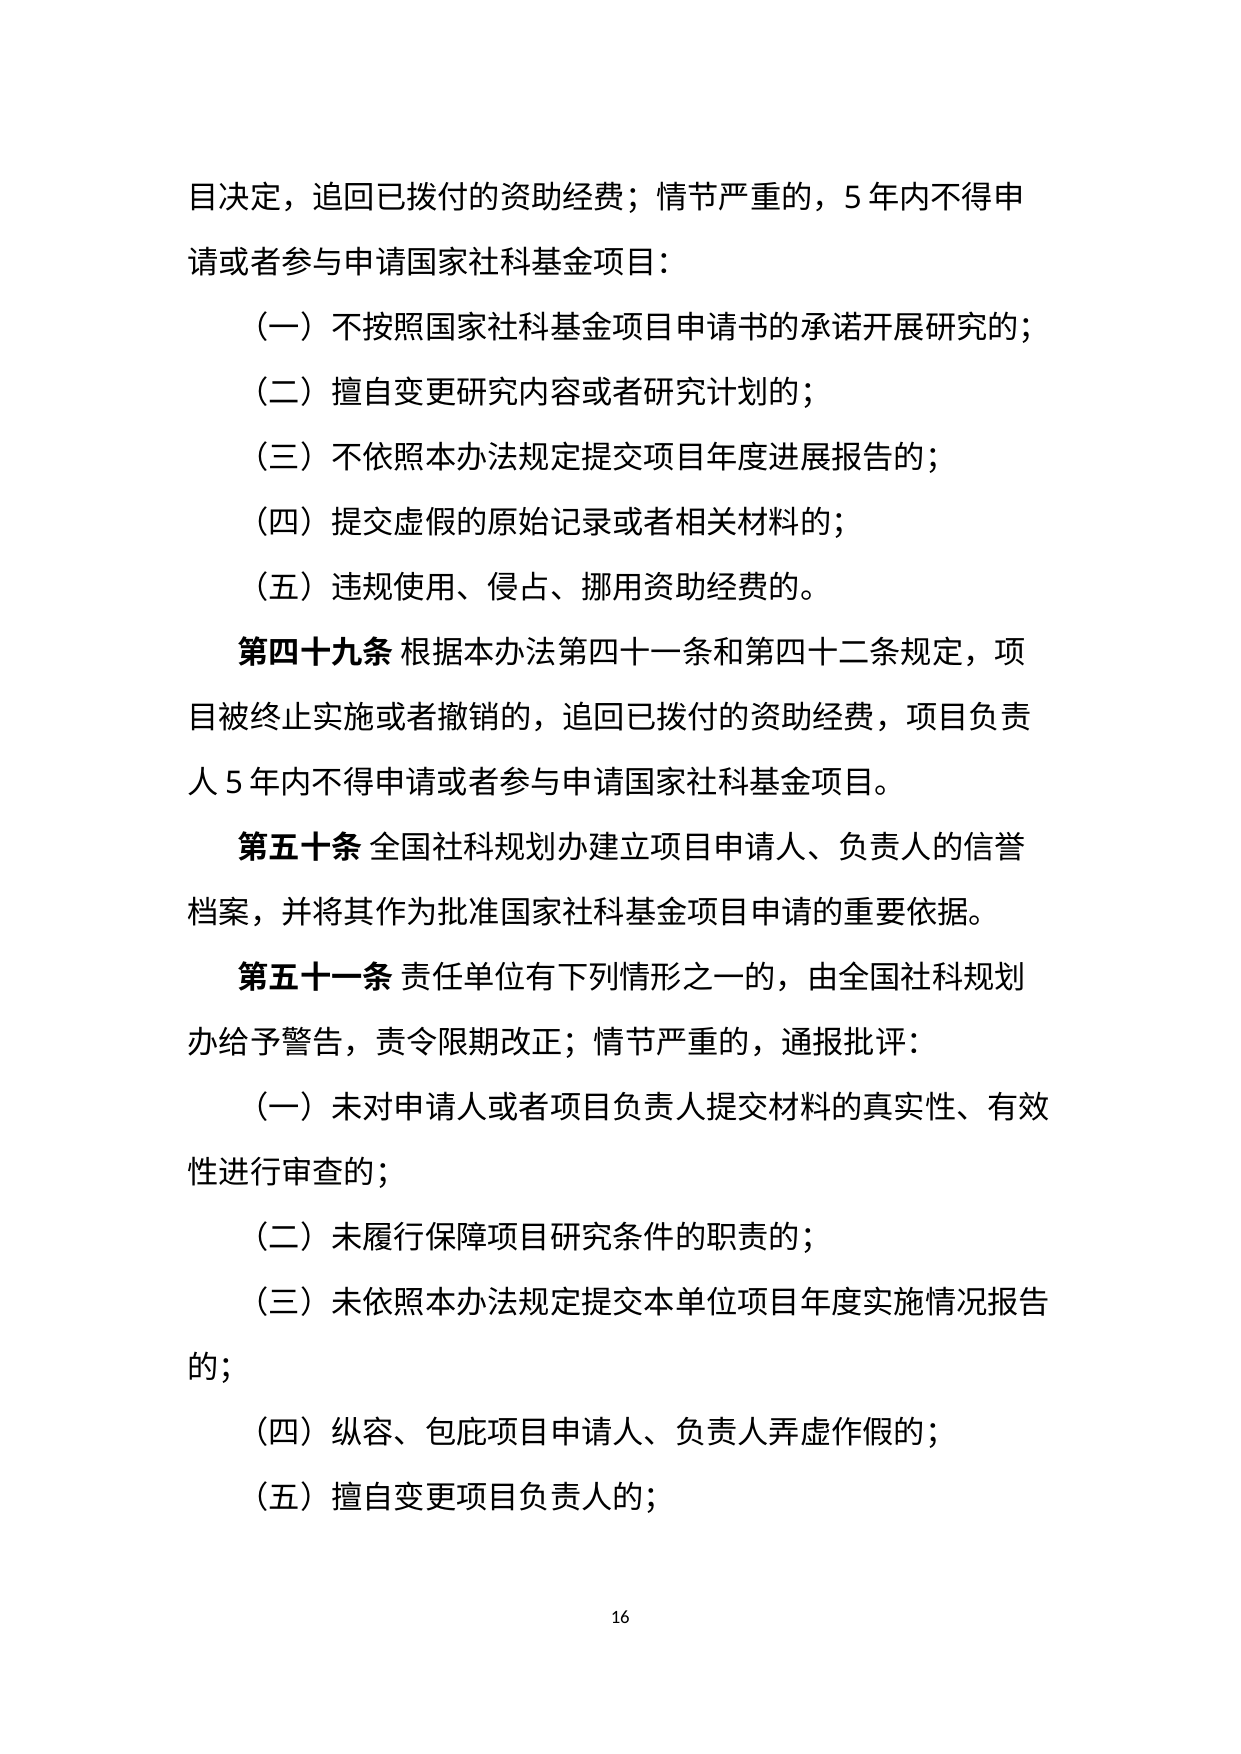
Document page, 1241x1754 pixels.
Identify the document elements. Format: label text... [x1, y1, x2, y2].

text 第五十一条 责任单位有下列情形之一的，由全国社科规划办给予警告，责令限期改正；情节严重的，通报批评： [187, 942, 1053, 1072]
text （二）未履行保障项目研究条件的职责的； [187, 1202, 1053, 1267]
text （五）擅自变更项目负责人的； [187, 1462, 1053, 1527]
text （一）不按照国家社科基金项目申请书的承诺开展研究的； [187, 292, 1053, 357]
text （四）纵容、包庇项目申请人、负责人弄虚作假的； [187, 1397, 1053, 1462]
text （二）擅自变更研究内容或者研究计划的； [187, 357, 1053, 422]
text （一）未对申请人或者项目负责人提交材料的真实性、有效性进行审查的； [187, 1072, 1053, 1202]
text （三）不依照本办法规定提交项目年度进展报告的； [187, 422, 1053, 487]
text （三）未依照本办法规定提交本单位项目年度实施情况报告的； [187, 1267, 1053, 1397]
text 第五十条 全国社科规划办建立项目申请人、负责人的信誉档案，并将其作为批准国家社科基金项目申请的重要依据。 [187, 812, 1053, 942]
text （五）违规使用、侵占、挪用资助经费的。 [187, 552, 1053, 617]
text 第四十九条 根据本办法第四十一条和第四十二条规定，项目被终止实施或者撤销的，追回已拨付的资助经费，项目负责人5年内不得申请或者参与申请国家社科基金项目。 [187, 617, 1053, 812]
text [187, 162, 1053, 292]
text （四）提交虚假的原始记录或者相关材料的； [187, 487, 1053, 552]
